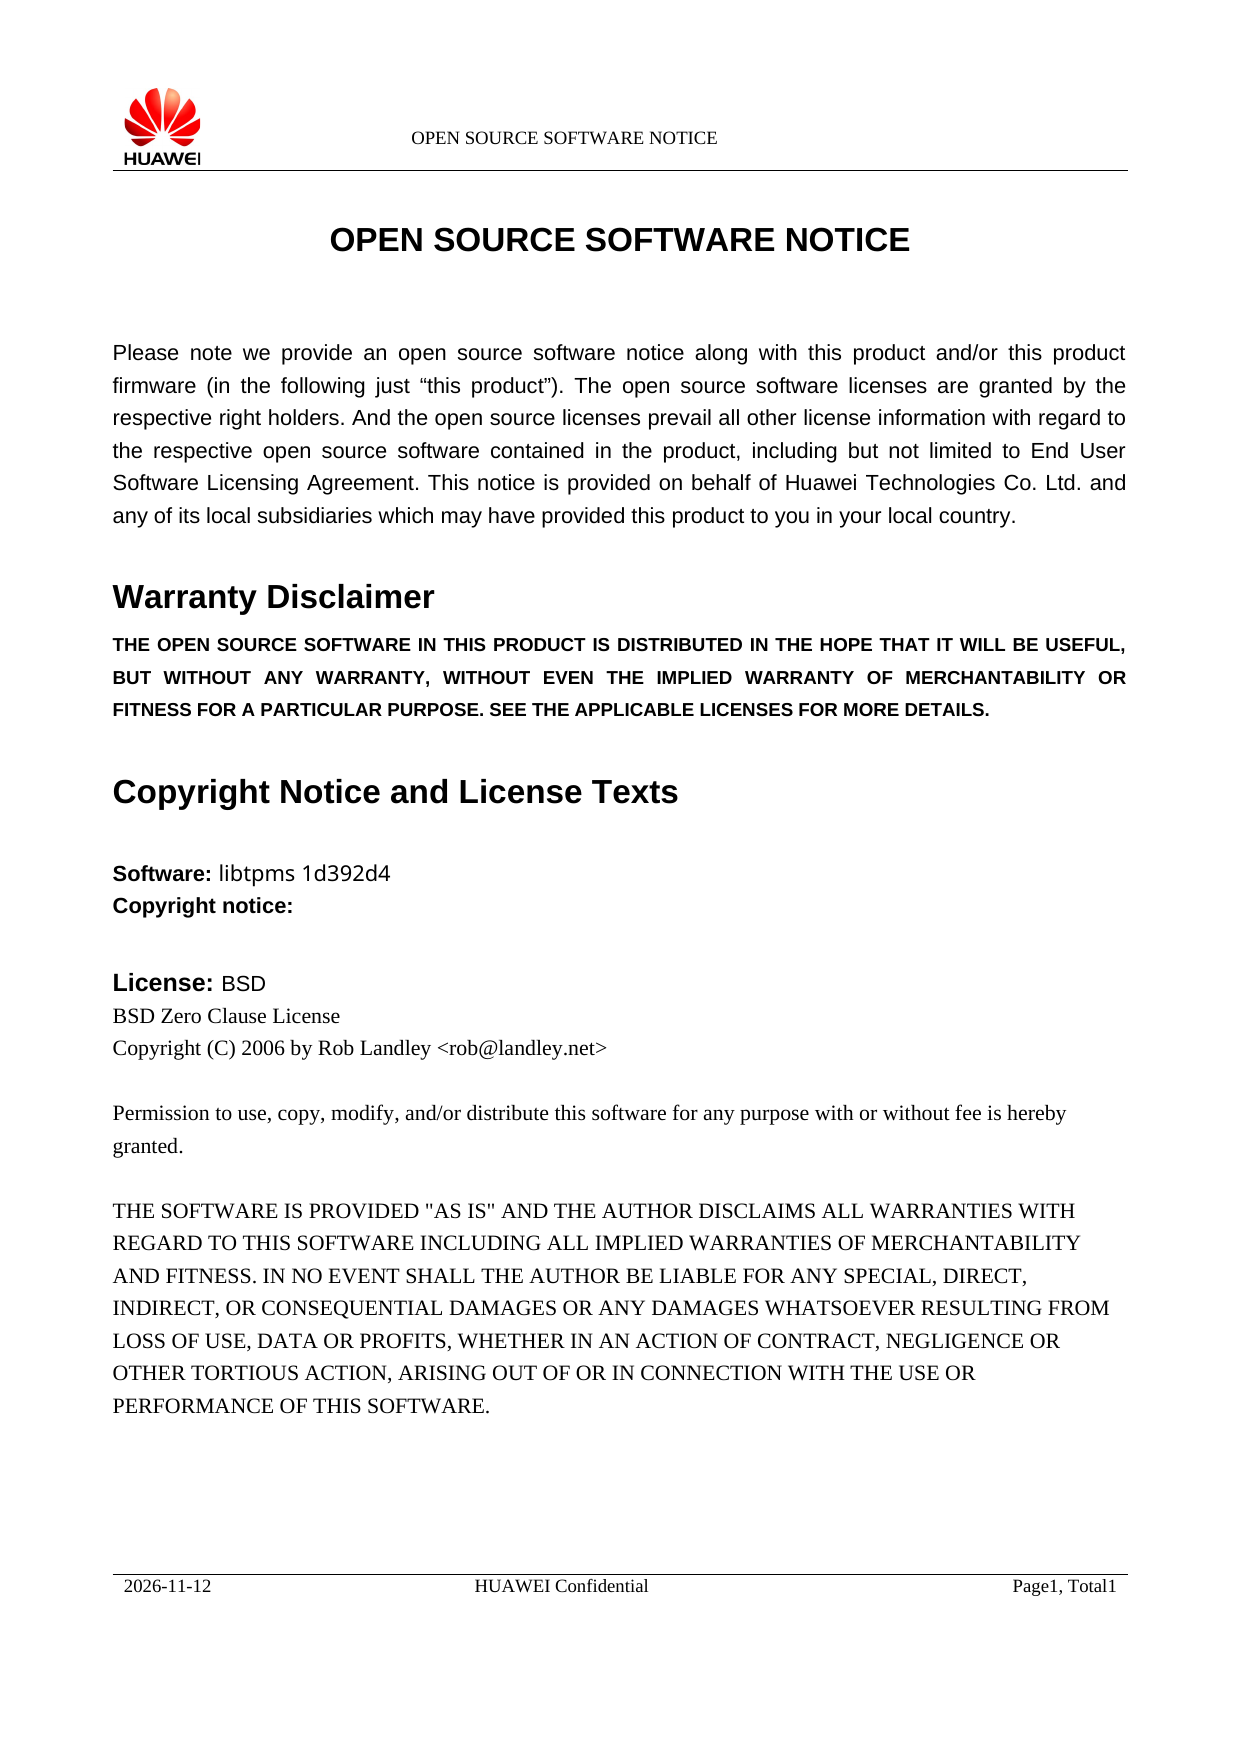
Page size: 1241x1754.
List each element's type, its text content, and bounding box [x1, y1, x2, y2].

text License: BSD [112, 966, 1128, 999]
text BSD Zero Clause License Copyright (C) 2006 by Rob Landley <rob@landley.net> Permission to use, copy, modify, and/or distribute this software for any purpose with or without fee is hereby granted. THE SOFTWARE IS PROVIDED "AS IS" AND THE AUTHOR DISCLAIMS ALL WARRANTIES WITH REGARD TO THIS SOFTWARE INCLUDING ALL IMPLIED WARRANTIES OF MERCHANTABILITY AND FITNESS. IN NO EVENT SHALL THE AUTHOR BE LIABLE FOR ANY SPECIAL, DIRECT, INDIRECT, OR CONSEQUENTIAL DAMAGES OR ANY DAMAGES WHATSOEVER RESULTING FROM LOSS OF USE, DATA OR PROFITS, WHETHER IN AN ACTION OF CONTRACT, NEGLIGENCE OR OTHER TORTIOUS ACTION, ARISING OUT OF OR IN CONNECTION WITH THE USE OR PERFORMANCE OF THIS SOFTWARE. [112, 999, 1128, 1454]
text The open source software in this product is distributed in the hope that it will be useful, but WITHOUT ANY WARRANTY, without even the implied warranty of MERCHANTABILITY or FITNESS FOR A PARTICULAR PURPOSE. See the applicable licenses for more details. [112, 629, 1128, 726]
title Software: libtpms 1d392d4 [112, 856, 1128, 889]
text Copyright notice: [112, 889, 1128, 921]
text OPEN SOURCE SOFTWARE NOTICE [112, 206, 1128, 271]
text Please note we provide an open source software notice along with this product and/or this product firmware (in the following just “this product”). The open source software licenses are granted by the respective right holders. And the open source licenses prevail all other license information with regard to the respective open source software contained in the product, including but not limited to End User Software Licensing Agreement. This notice is provided on behalf of Huawei Technologies Co. Ltd. and any of its local subsidiaries which may have provided this product to you in your local country. [112, 336, 1128, 531]
picture [124, 88, 201, 165]
text Copyright Notice and License Texts [112, 759, 1128, 824]
text Warranty Disclaimer [112, 564, 1128, 629]
